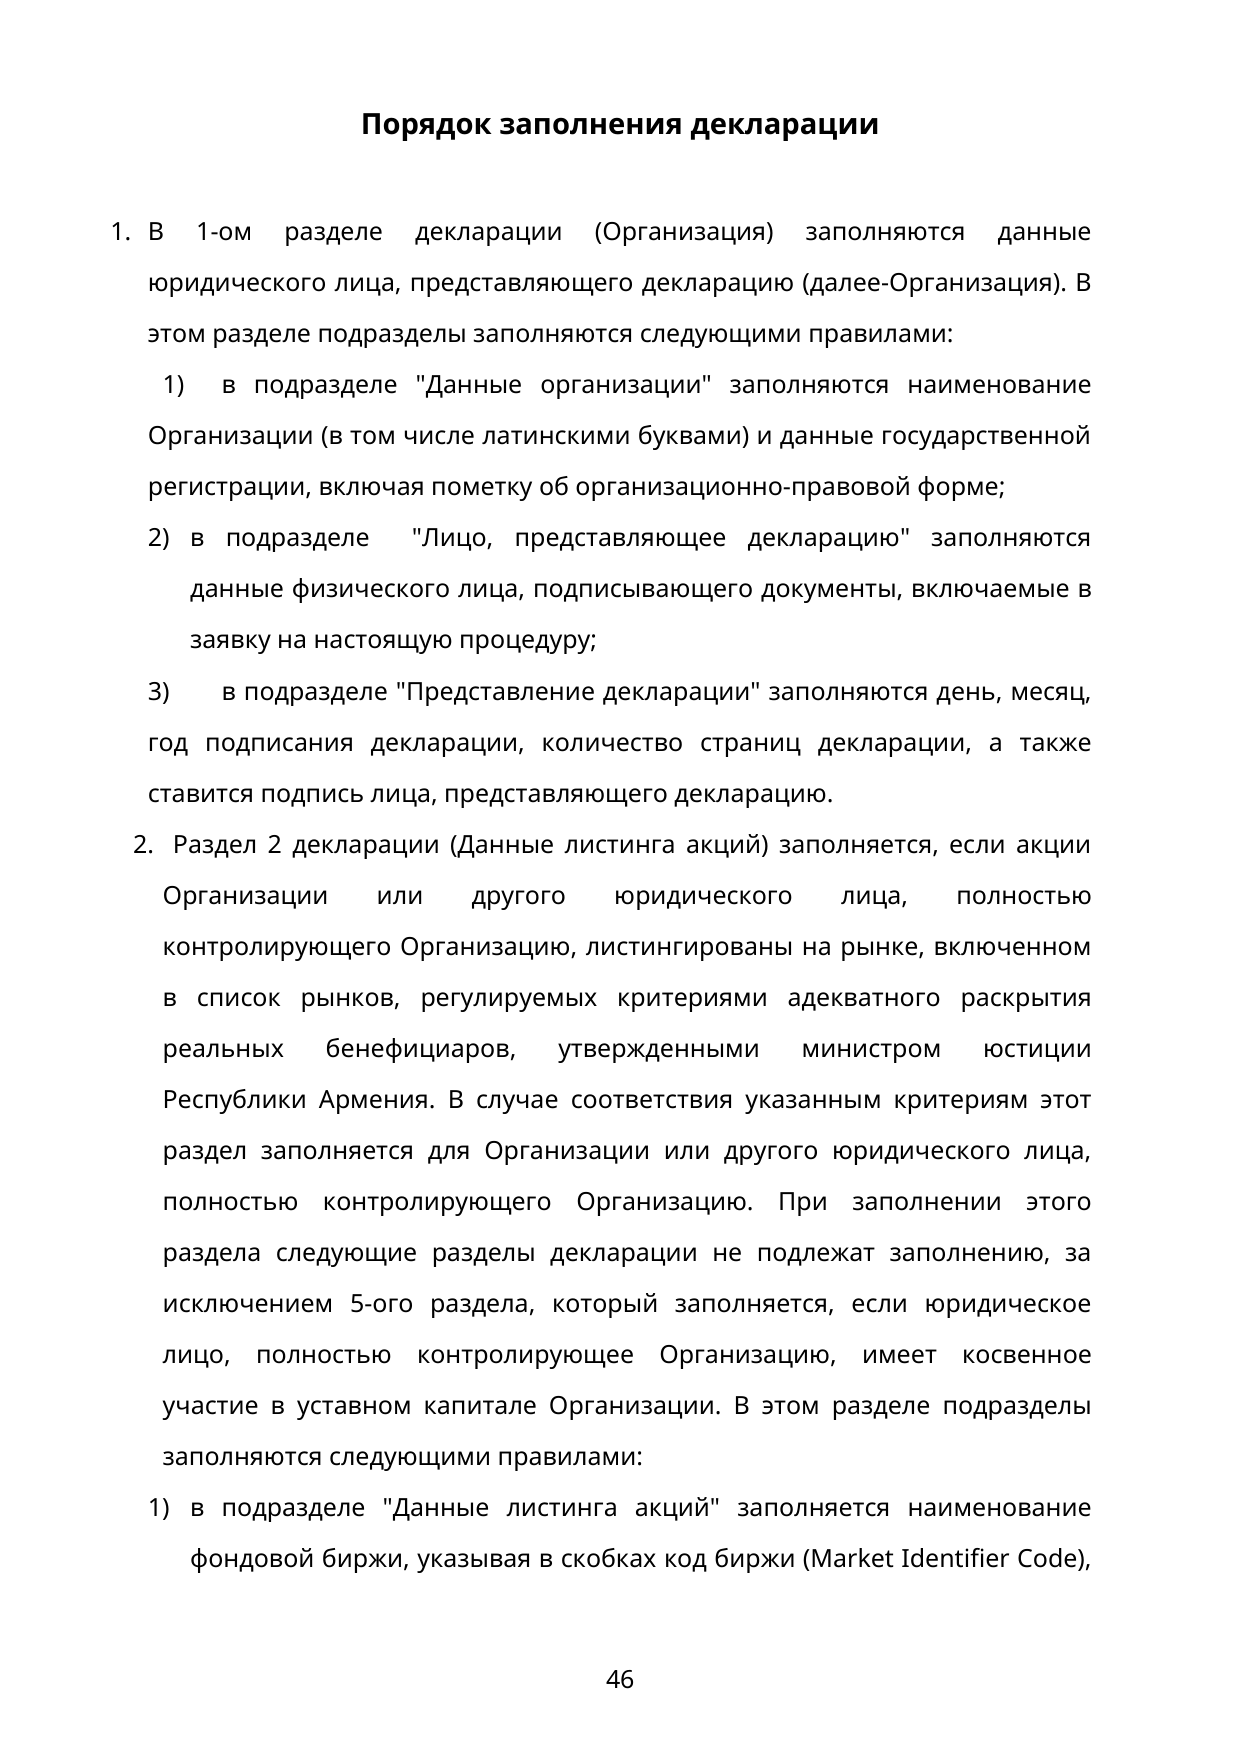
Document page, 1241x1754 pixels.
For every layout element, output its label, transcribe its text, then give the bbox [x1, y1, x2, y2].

list в подразделе "Данные организации" заполняются наименование Организации (в том числе латинскими буквами) и данные государственной регистрации, включая пометку об организационно-правовой форме; [148, 367, 1092, 503]
list в подразделе "Лицо, представляющее декларацию" заполняются данные физического лица, подписывающего документы, включаемые в заявку на настоящую процедуру; [148, 520, 1092, 656]
list Раздел 2 декларации (Данные листинга акций) заполняется, если акции Организации или другого юридического лица, полностью контролирующего Организацию, листингированы на рынке, включенном в список рынков, регулируемых критериями адекватного раскрытия реальных бенефициаров, утвержденными министром юстиции Республики Армения. В случае соответствия указанным критериям этот раздел заполняется для Организации или другого юридического лица, полностью контролирующего Организацию. При заполнении этого раздела следующие разделы декларации не подлежат заполнению, за исключением 5-ого раздела, который заполняется, если юридическое лицо, полностью контролирующее Организацию, имеет косвенное участие в уставном капитале Организации. В этом разделе подразделы заполняются следующими правилами: [133, 826, 1092, 1473]
list В 1-ом разделе декларации (Организация) заполняются данные юридического лица, представляющего декларацию (далее-Организация). В этом разделе подразделы заполняются следующими правилами: [110, 214, 1092, 350]
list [148, 1490, 1092, 1575]
text Порядок заполнения декларации [148, 103, 1092, 143]
list в подразделе "Представление декларации" заполняются день, месяц, год подписания декларации, количество страниц декларации, а также ставится подпись лица, представляющего декларацию. [148, 673, 1092, 809]
